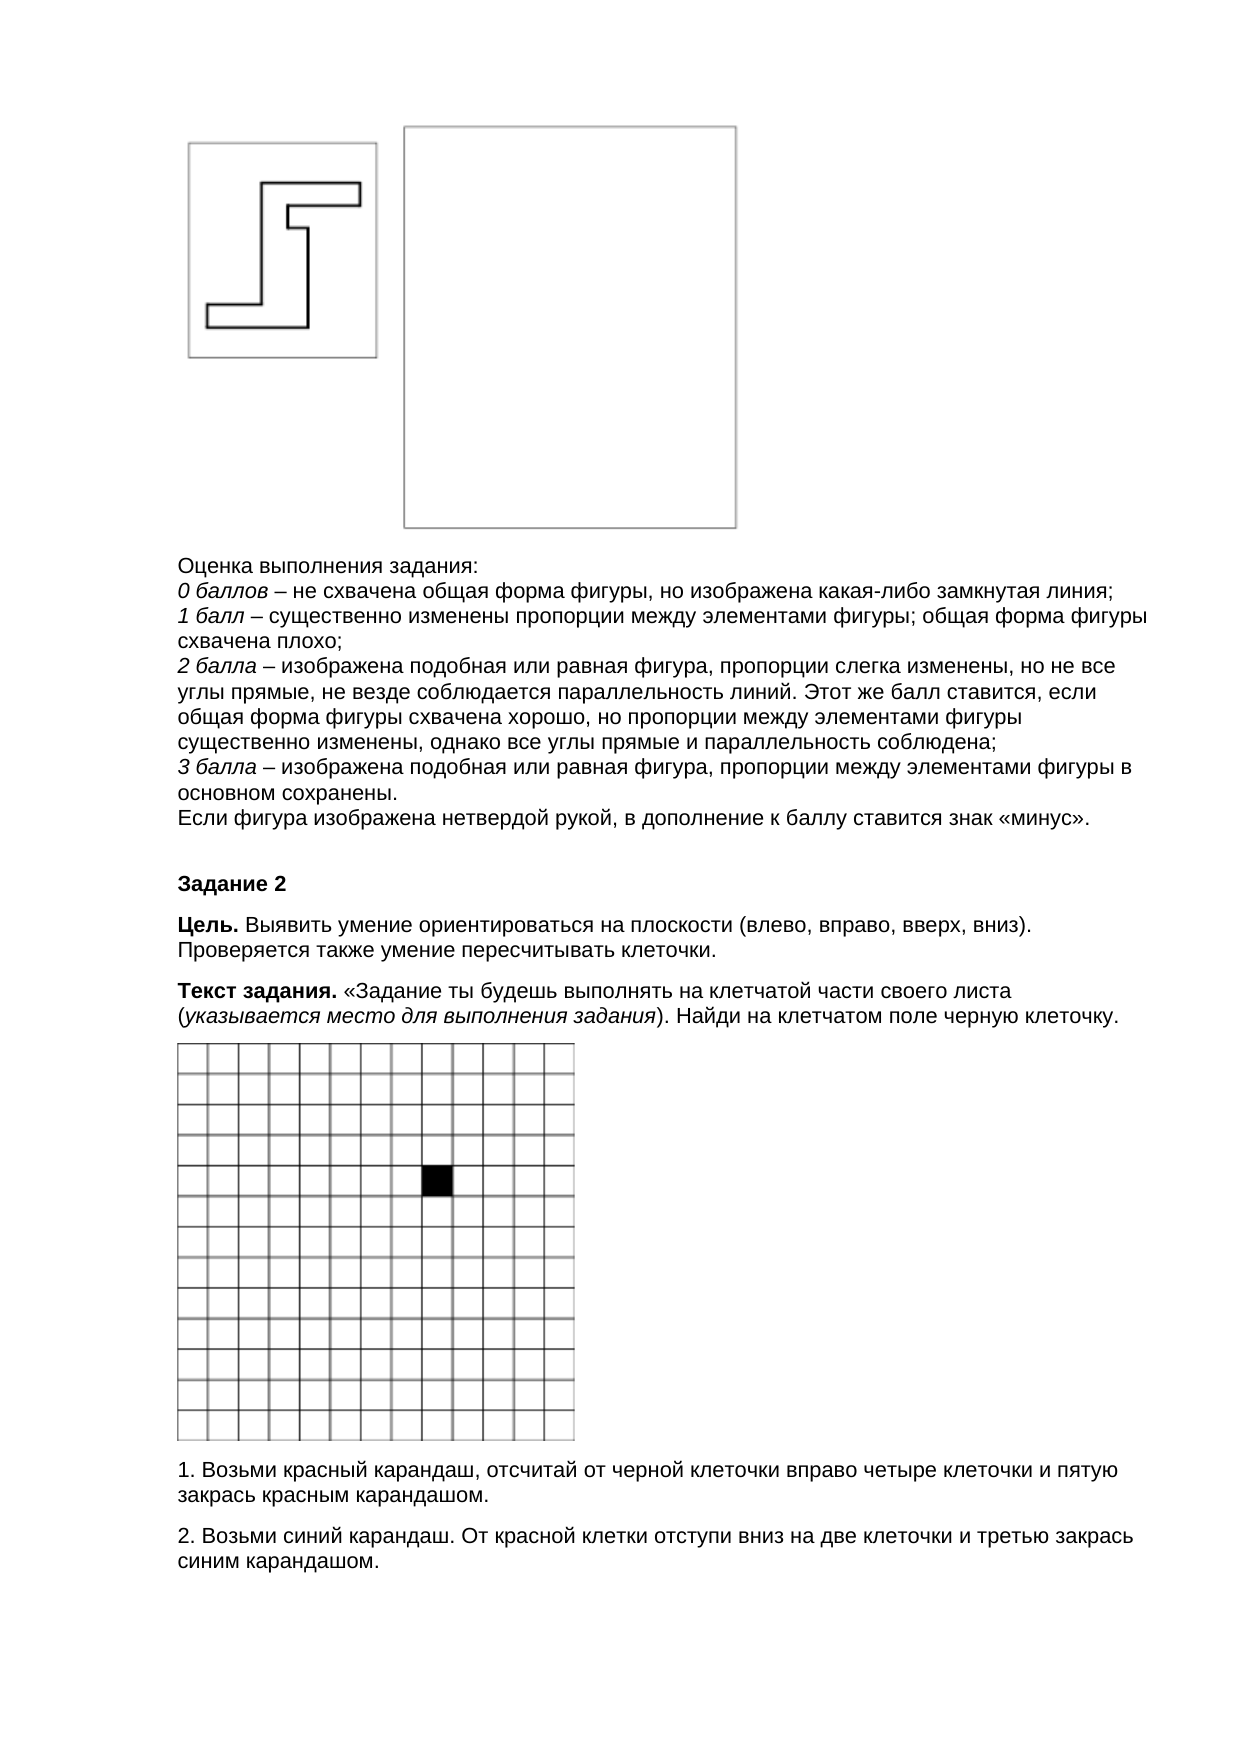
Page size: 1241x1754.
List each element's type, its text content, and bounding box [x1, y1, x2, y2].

picture [177, 1043, 575, 1441]
text 1. Возьми красный карандаш, отсчитай от черной клеточки вправо четыре клеточки и пятую закрась красным карандашом. [177, 1457, 1152, 1507]
text 2. Возьми синий карандаш. От красной клетки отступи вниз на две клеточки и третью закрась синим карандашом. [177, 1523, 1152, 1573]
text Задание 2 [177, 871, 1152, 896]
text Если фигура изображена нетвердой рукой, в дополнение к баллу ставится знак «минус». [177, 804, 1152, 830]
text 0 баллов – не схвачена общая форма фигуры, но изображена какая-либо замкнутая линия; 1 балл – существенно изменены пропорции между элементами фигуры; общая форма фигуры схвачена плохо; 2 балла – изображена подобная или равная фигура, пропорции слегка изменены, но не все углы прямые, не везде соблюдается параллельность линий. Этот же балл ставится, если общая форма фигуры схвачена хорошо, но пропорции между элементами фигуры существенно изменены, однако все углы прямые и параллельность соблюдена; 3 балла – изображена подобная или равная фигура, пропорции между элементами фигуры в основном сохранены. [177, 578, 1152, 804]
text Текст задания. «Задание ты будешь выполнять на клетчатой части своего листа (указывается место для выполнения задания). Найди на клетчатом поле черную клеточку. [177, 977, 1152, 1028]
picture [177, 118, 746, 537]
text Оценка выполнения задания: [177, 552, 1152, 578]
text Цель. Выявить умение ориентироваться на плоскости (влево, вправо, вверх, вниз). Проверяется также умение пересчитывать клеточки. [177, 911, 1152, 962]
